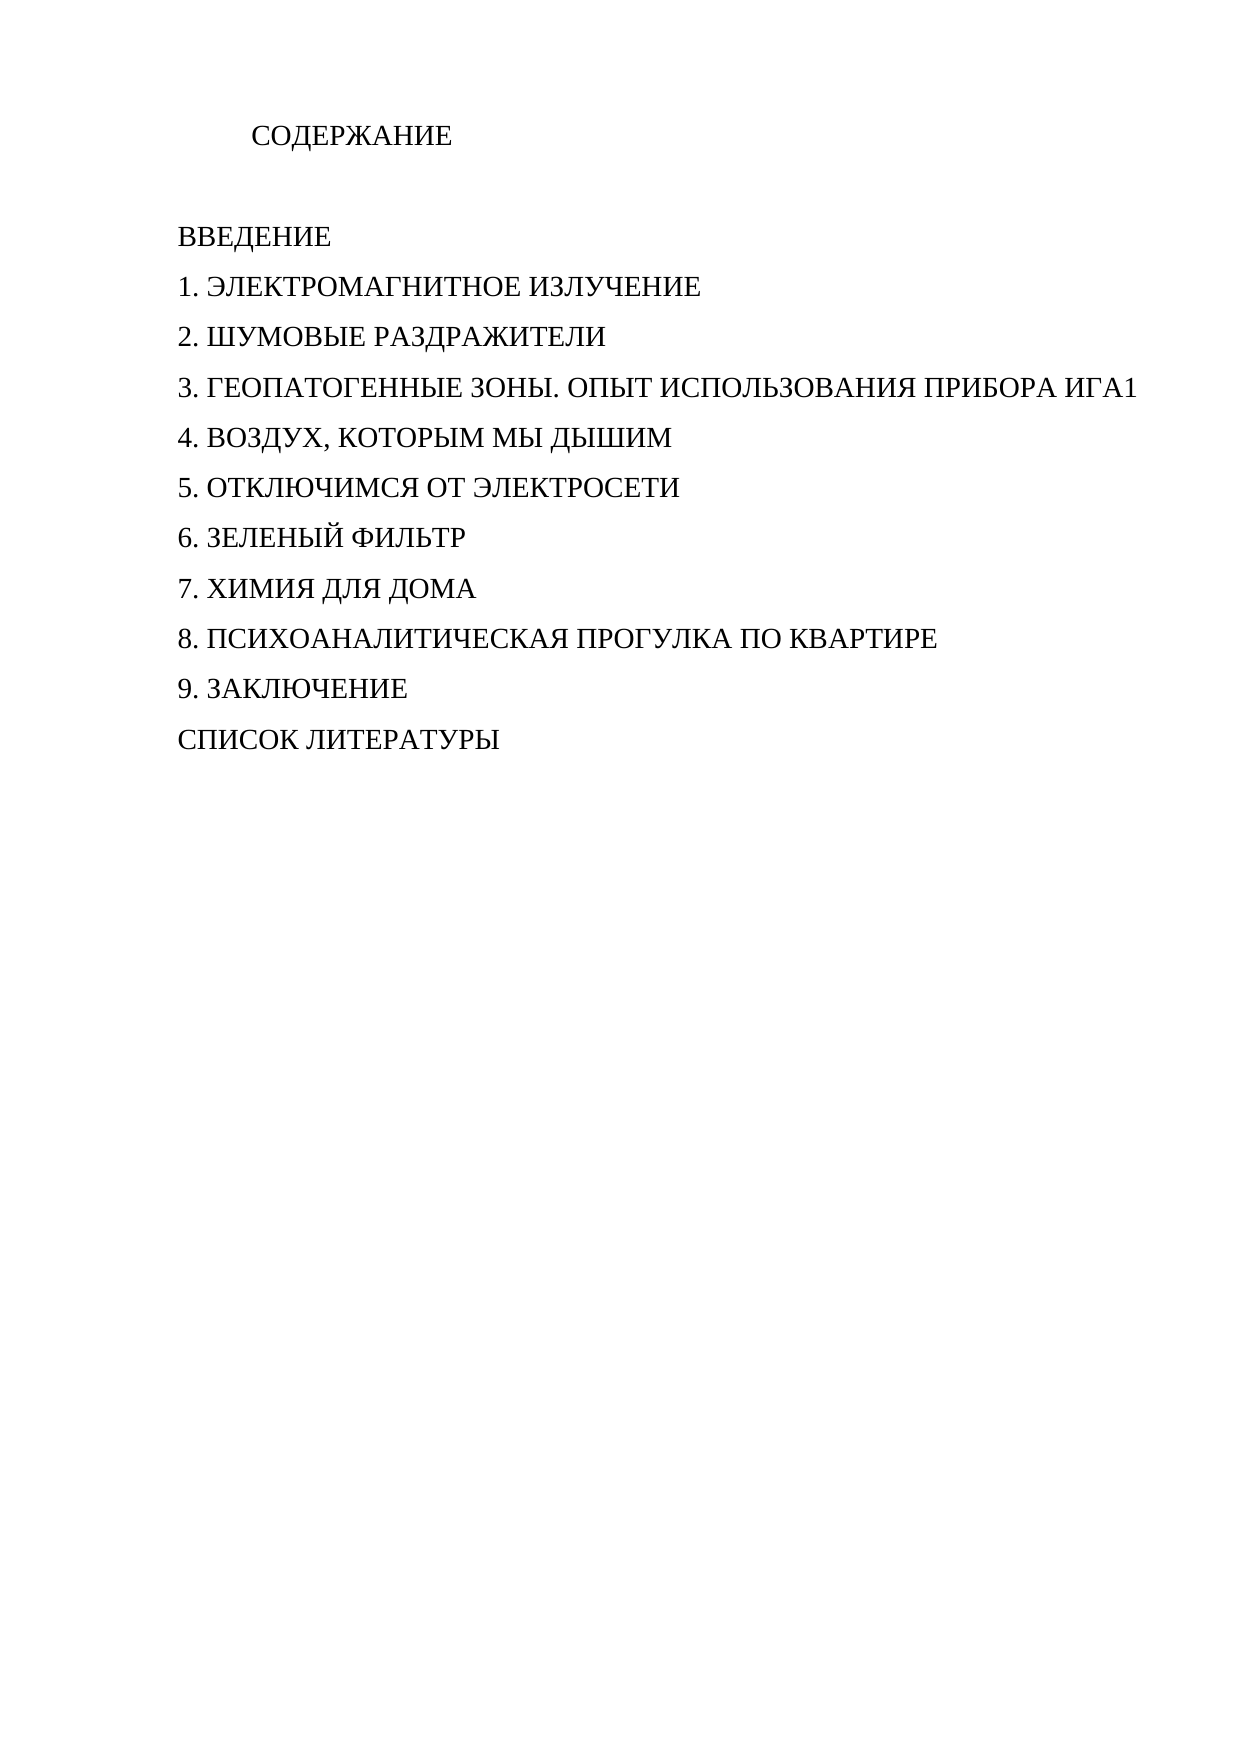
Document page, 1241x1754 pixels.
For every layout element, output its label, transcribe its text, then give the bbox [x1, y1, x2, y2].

table_header Введение 1. ЭЛЕКТРОМАГНИТНОЕ ИЗЛУЧЕНИЕ 2. ШУМОВЫЕ РАЗДРАЖИТЕЛИ 3. ГЕОПАТОГЕННЫЕ ЗОНЫ. ОПЫТ ИСПОЛЬЗОВАНИЯ ПРИБОРА ИГА1 4. ВОЗДУХ, КОТОРЫМ МЫ ДЫШИМ 5. ОТКЛЮЧИМСЯ ОТ ЭЛЕКТРОСЕТИ 6. ЗЕЛЕНЫЙ ФИЛЬТР 7. ХИМИЯ ДЛЯ ДОМА 8. ПСИХОАНАЛИТИЧЕСКАЯ ПРОГУЛКА ПО КВАРТИРЕ 9. зАКЛЮЧЕНИЕ Список литературы [166, 219, 1152, 822]
text содержание [177, 118, 1152, 152]
